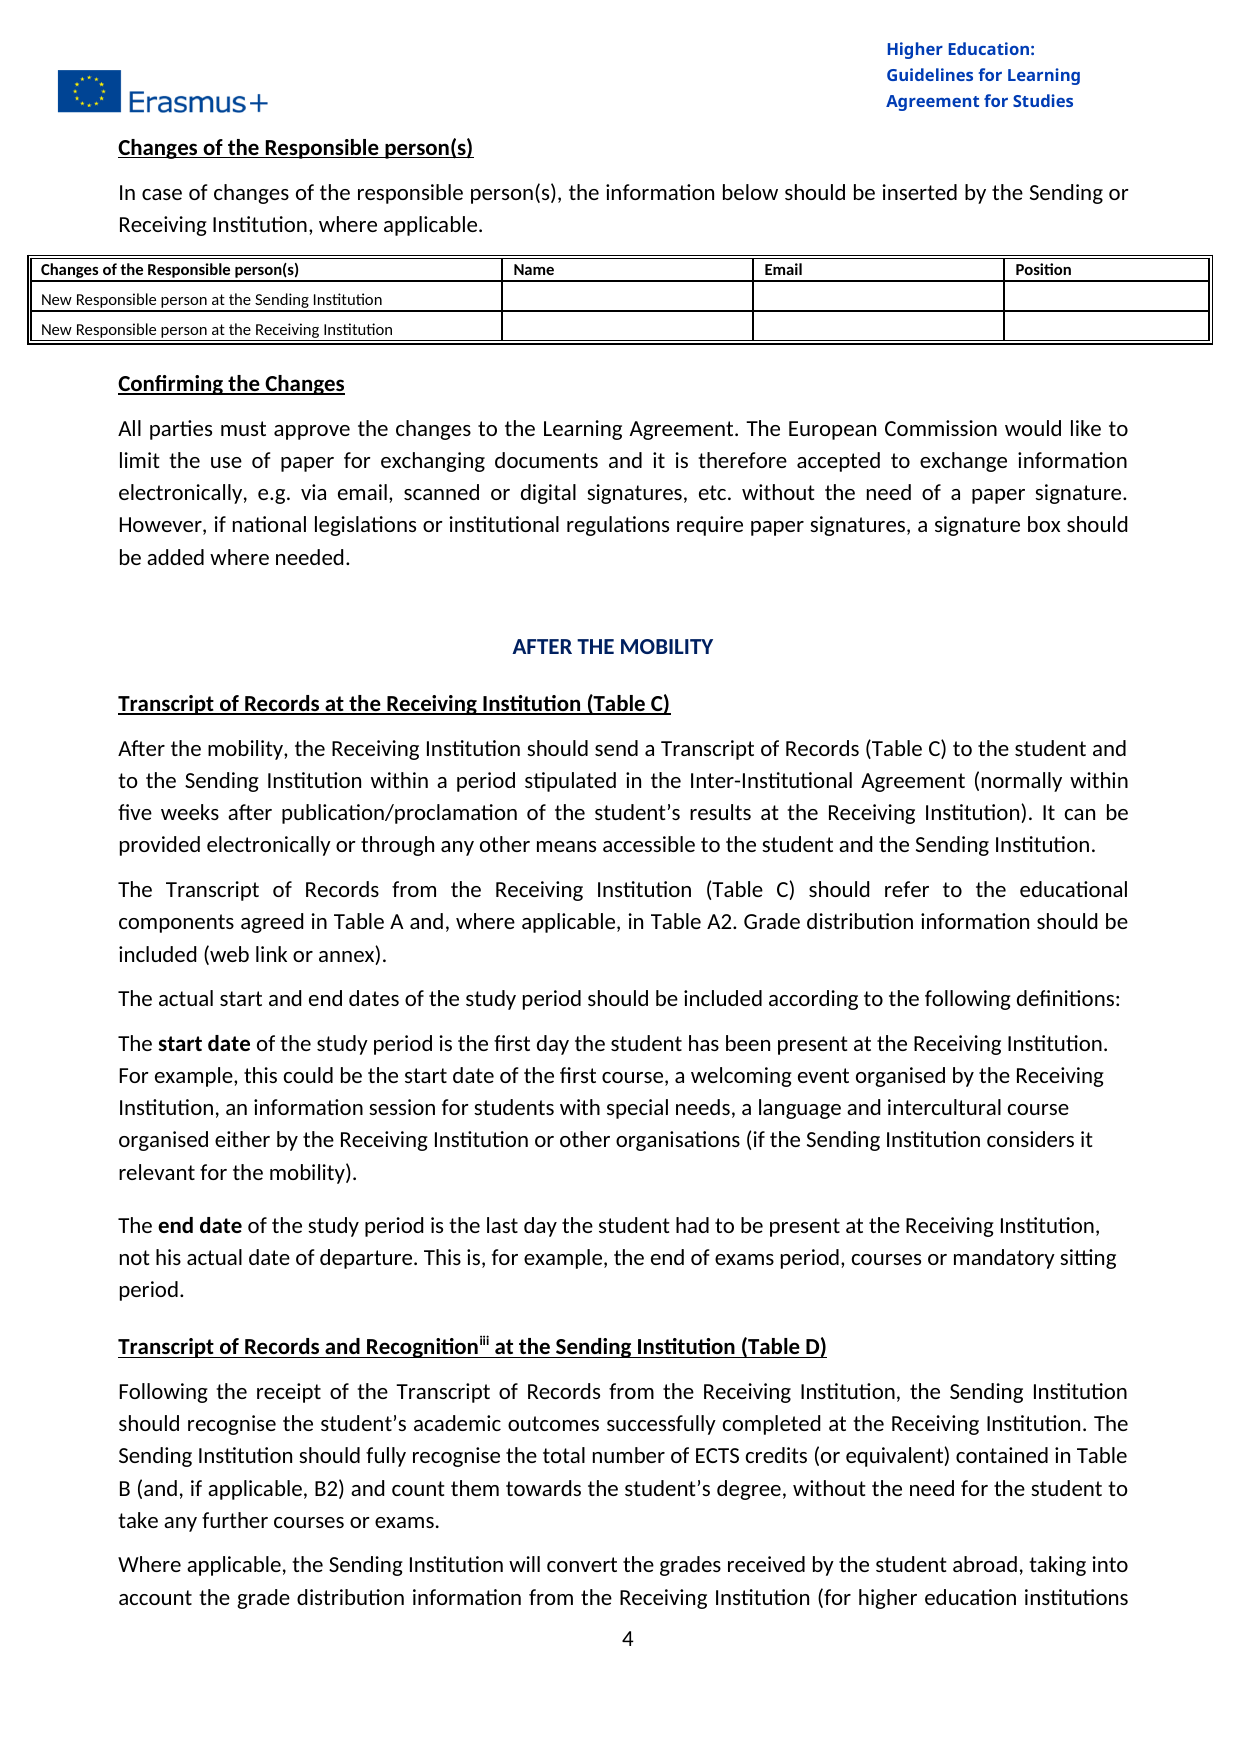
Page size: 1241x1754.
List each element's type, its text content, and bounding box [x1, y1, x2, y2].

text In case of changes of the responsible person(s), the information below should be inserted by the Sending or Receiving Institution, where applicable. [118, 178, 1131, 238]
text Confirming the Changes [118, 369, 1131, 397]
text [118, 1551, 1131, 1611]
table_cell [754, 312, 1003, 340]
table_header Changes of the Responsible person(s) [32, 259, 501, 279]
table_header Position [1005, 259, 1208, 279]
table_header Email [754, 259, 1003, 279]
table_cell [503, 312, 752, 340]
table_cell New Responsible person at the Sending Institution [32, 282, 501, 309]
text Changes of the Responsible person(s) [118, 133, 1131, 161]
table_cell [1005, 312, 1208, 340]
text AFTER THE MOBILITY [59, 632, 1167, 660]
table_cell [754, 282, 1003, 309]
table_cell New Responsible person at the Receiving Institution [32, 312, 501, 340]
table_header Name [503, 259, 752, 279]
text Transcript of Records at the Receiving Institution (Table C) [118, 689, 1131, 717]
text After the mobility, the Receiving Institution should send a Transcript of Records (Table C) to the student and to the Sending Institution within a period stipulated in the Inter-Institutional Agreement (normally within five weeks after publication/proclamation of the student’s results at the Receiving Institution). It can be provided electronically or through any other means accessible to the student and the Sending Institution. [118, 734, 1131, 859]
picture [57, 70, 268, 113]
text All parties must approve the changes to the Learning Agreement. The European Commission would like to limit the use of paper for exchanging documents and it is therefore accepted to exchange information electronically, e.g. via email, scanned or digital signatures, etc. without the need of a paper signature. However, if national legislations or institutional regulations require paper signatures, a signature box should be added where needed. [118, 414, 1131, 571]
text Transcript of Records and Recognition at the Sending Institution (Table D) [118, 1332, 1131, 1360]
text The end date of the study period is the last day the student had to be present at the Receiving Institution, not his actual date of departure. This is, for example, the end of exams period, courses or mandatory sitting period. [118, 1211, 1137, 1303]
text The start date of the study period is the first day the student has been present at the Receiving Institution. For example, this could be the start date of the first course, a welcoming event organised by the Receiving Institution, an information session for students with special needs, a language and intercultural course organised either by the Receiving Institution or other organisations (if the Sending Institution considers it relevant for the mobility). [118, 1029, 1137, 1186]
table_cell [1005, 282, 1208, 309]
text The Transcript of Records from the Receiving Institution (Table C) should refer to the educational components agreed in Table A and, where applicable, in Table A2. Grade distribution information should be included (web link or annex). [118, 875, 1131, 968]
table_cell [503, 282, 752, 309]
text The actual start and end dates of the study period should be included according to the following definitions: [118, 984, 1131, 1012]
text Following the receipt of the Transcript of Records from the Receiving Institution, the Sending Institution should recognise the student’s academic outcomes successfully completed at the Receiving Institution. The Sending Institution should fully recognise the total number of ECTS credits (or equivalent) contained in Table B (and, if applicable, B2) and count them towards the student’s degree, without the need for the student to take any further courses or exams. [118, 1377, 1131, 1534]
